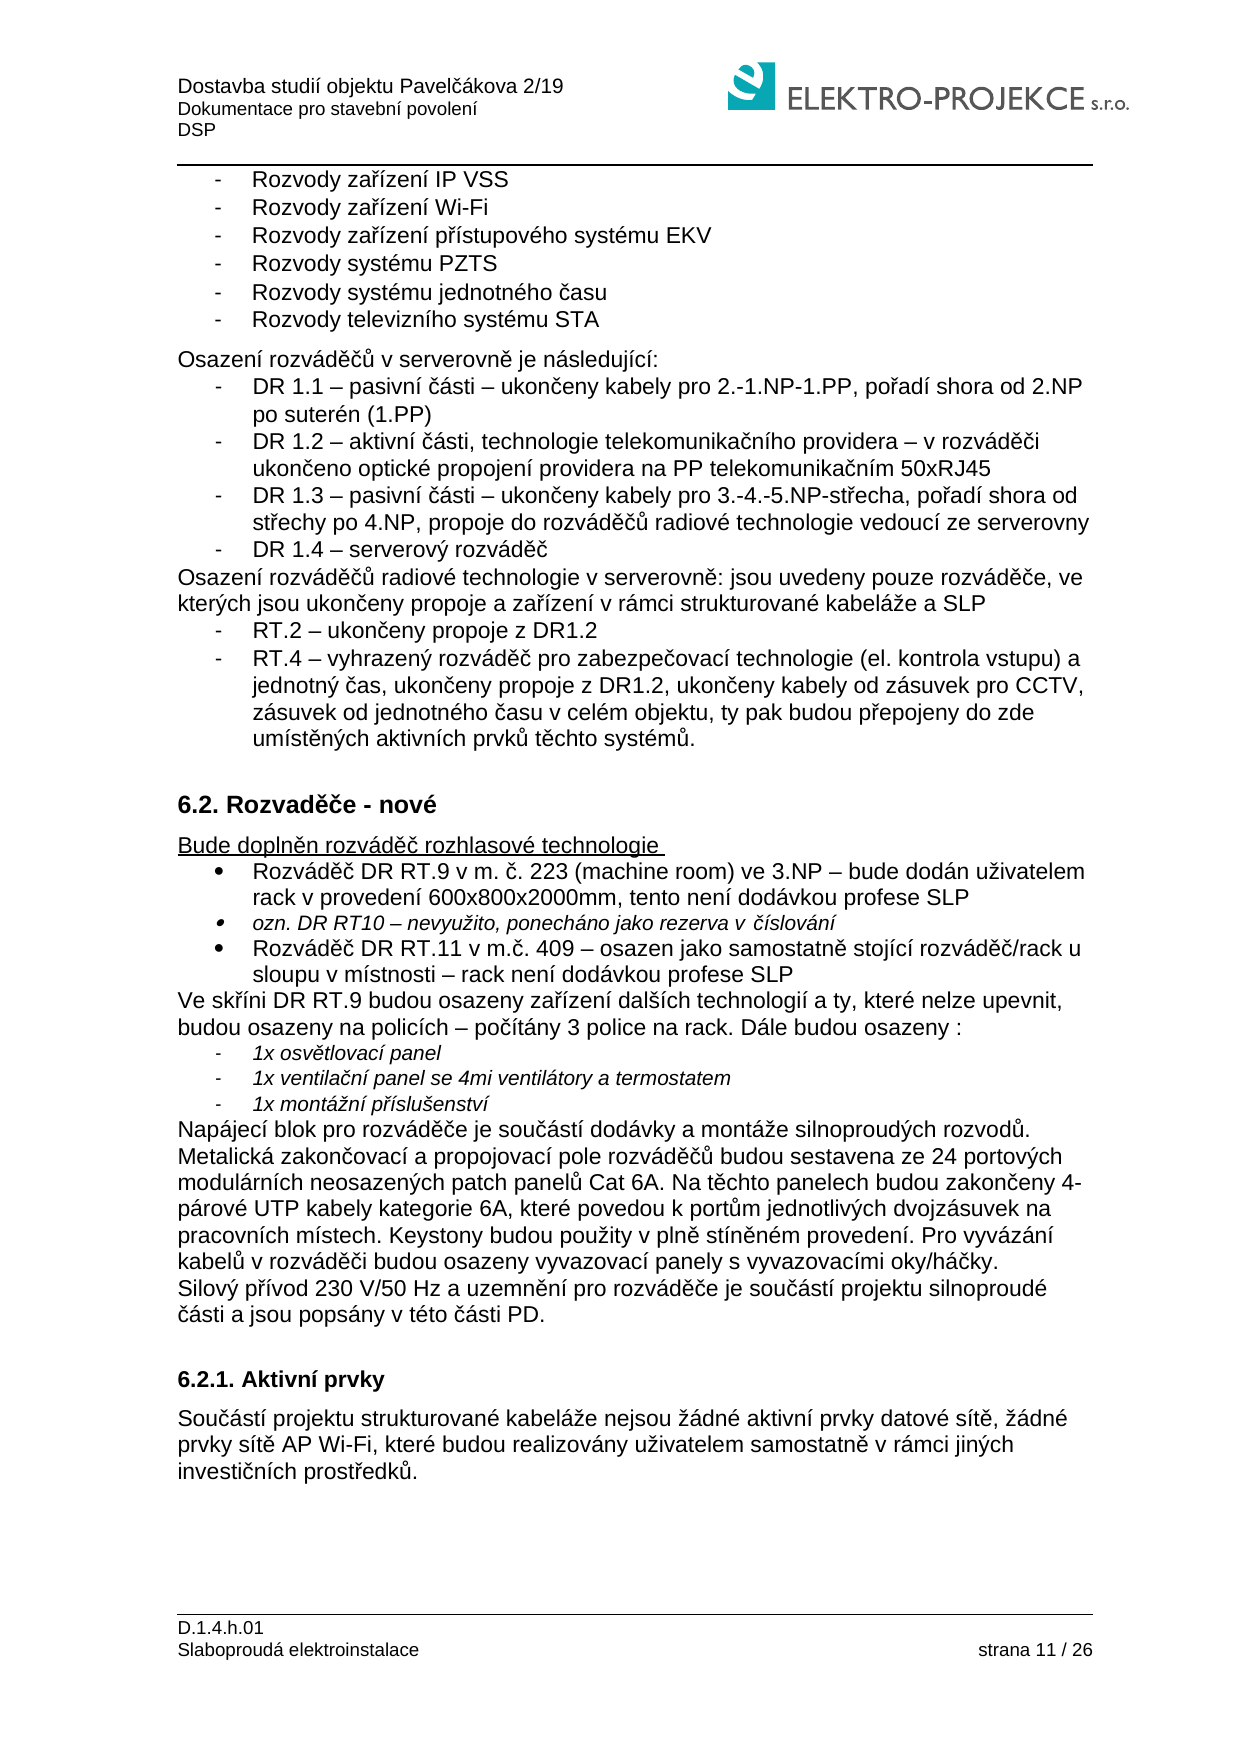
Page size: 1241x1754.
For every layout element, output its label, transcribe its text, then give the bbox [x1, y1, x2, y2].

subtitle Aktivní prvky [177, 1366, 1093, 1392]
text Napájecí blok pro rozváděče je součástí dodávky a montáže silnoproudých rozvodů. [177, 1116, 1093, 1143]
list RT.2 – ukončeny propoje z DR1.2 [215, 616, 1093, 644]
text Součástí projektu strukturované kabeláže nejsou žádné aktivní prvky datové sítě, žádné prvky sítě AP Wi-Fi, které budou realizovány uživatelem samostatně v rámci jiných investičních prostředků. [177, 1405, 1093, 1484]
list Rozvody zařízení Wi-Fi [214, 193, 1093, 222]
list DR 1.1 – pasivní části – ukončeny kabely pro 2.-1.NP-1.PP, pořadí shora od 2.NP po suterén (1.PP) [215, 372, 1093, 427]
list 1x montážní příslušenství [215, 1091, 1093, 1116]
list RT.4 – vyhrazený rozváděč pro zabezpečovací technologie (el. kontrola vstupu) a jednotný čas, ukončeny propoje z DR1.2, ukončeny kabely od zásuvek pro CCTV, zásuvek od jednotného času v celém objektu, ty pak budou přepojeny do zde umístěných aktivních prvků těchto systémů. [215, 644, 1093, 751]
text Ve skříni DR RT.9 budou osazeny zařízení dalších technologií a ty, které nelze upevnit, budou osazeny na policích – počítány 3 police na rack. Dále budou osazeny : [177, 987, 1093, 1040]
text Osazení rozváděčů radiové technologie v serverovně: jsou uvedeny pouze rozváděče, ve kterých jsou ukončeny propoje a zařízení v rámci strukturované kabeláže a SLP [177, 564, 1093, 616]
list Rozvody zařízení přístupového systému EKV [214, 222, 1093, 249]
list Rozvody systému PZTS [214, 249, 1093, 278]
list Rozvody zařízení IP VSS [214, 166, 1093, 193]
list 1x osvětlovací panel [215, 1040, 1093, 1066]
list ozn. DR RT10 – nevyužito, ponecháno jako rezerva v číslování [215, 911, 1093, 935]
text Osazení rozváděčů v serverovně je následující: [177, 346, 1093, 372]
list DR 1.2 – aktivní části, technologie telekomunikačního providera – v rozváděči ukončeno optické propojení providera na PP telekomunikačním 50xRJ45 [215, 427, 1093, 481]
list DR 1.4 – serverový rozváděč [215, 536, 1093, 564]
text Silový přívod 230 V/50 Hz a uzemnění pro rozváděče je součástí projektu silnoproudé části a jsou popsány v této části PD. [177, 1274, 1093, 1327]
list Rozváděč DR RT.9 v m. č. 223 (machine room) ve 3.NP – bude dodán uživatelem rack v provedení 600x800x2000mm, tento není dodávkou profese SLP [215, 858, 1093, 911]
subtitle Rozvaděče - nové [177, 790, 1093, 819]
list Rozváděč DR RT.11 v m.č. 409 – osazen jako samostatně stojící rozváděč/rack u sloupu v místnosti – rack není dodávkou profese SLP [215, 935, 1093, 987]
list 1x ventilační panel se 4mi ventilátory a termostatem [215, 1066, 1093, 1091]
list DR 1.3 – pasivní části – ukončeny kabely pro 3.-4.-5.NP-střecha, pořadí shora od střechy po 4.NP, propoje do rozváděčů radiové technologie vedoucí ze serverovny [215, 481, 1093, 536]
list Rozvody systému jednotného času [214, 278, 1093, 306]
text Bude doplněn rozváděč rozhlasové technologie [177, 832, 1093, 858]
text Metalická zakončovací a propojovací pole rozváděčů budou sestavena ze 24 portových modulárních neosazených patch panelů Cat 6A. Na těchto panelech budou zakončeny 4-párové UTP kabely kategorie 6A, které povedou k portům jednotlivých dvojzásuvek na pracovních místech. Keystony budou použity v plně stíněném provedení. Pro vyvázání kabelů v rozváděči budou osazeny vyvazovací panely s vyvazovacími oky/háčky. [177, 1143, 1093, 1274]
list Rozvody televizního systému STA [214, 306, 1093, 334]
